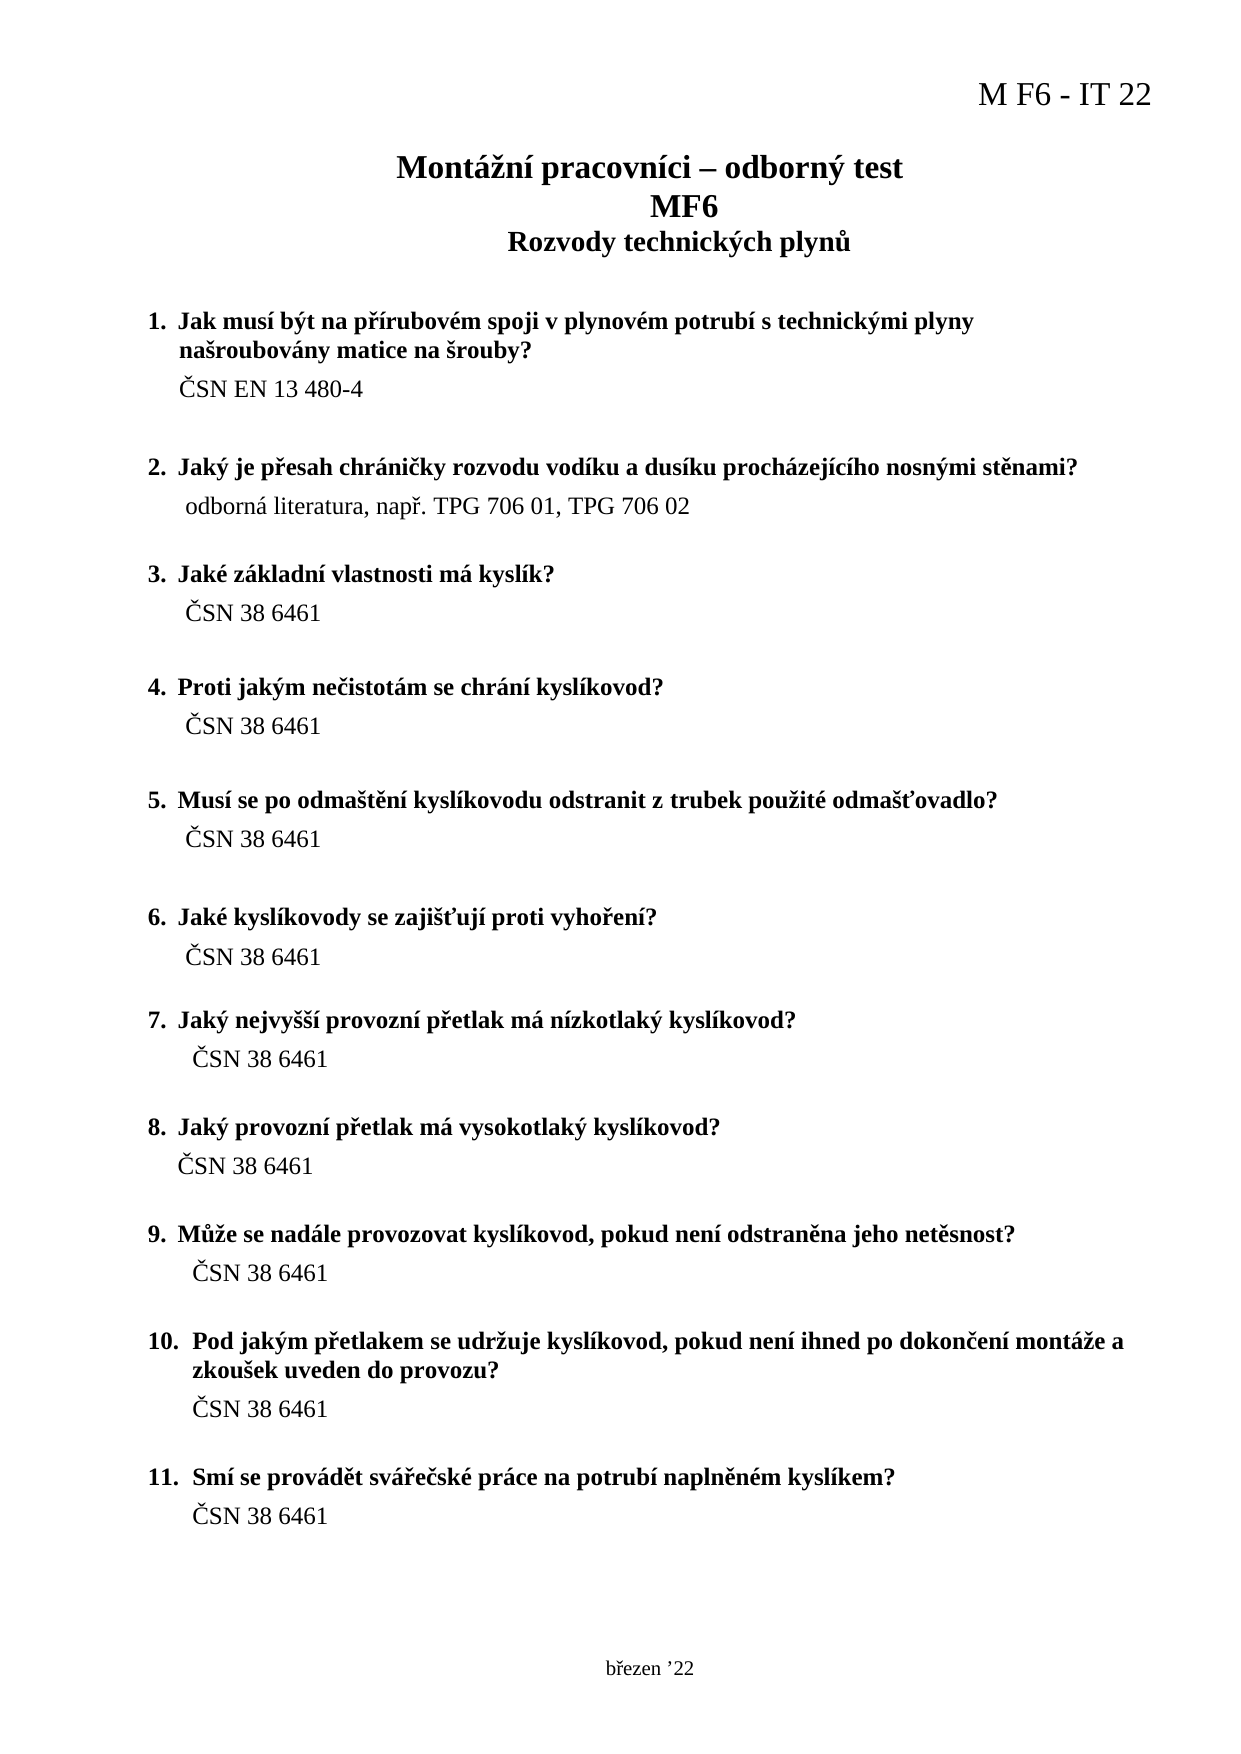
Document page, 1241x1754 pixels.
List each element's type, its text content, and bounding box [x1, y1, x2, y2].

subtitle Rozvody technických plynů [148, 224, 1211, 258]
text ČSN 38 6461 [192, 1044, 1152, 1073]
text ČSN 38 6461 [192, 1394, 1152, 1423]
list Jaký nejvyšší provozní přetlak má nízkotlaký kyslíkovod? [148, 1005, 1152, 1034]
list Pod jakým přetlakem se udržuje kyslíkovod, pokud není ihned po dokončení montáže a zkoušek uveden do provozu? [148, 1326, 1152, 1384]
list Jaké základní vlastnosti má kyslík? [148, 559, 1152, 588]
list Proti jakým nečistotám se chrání kyslíkovod? [148, 672, 1152, 701]
list Jaké kyslíkovody se zajišťují proti vyhoření? [148, 902, 1152, 931]
list Jaký provozní přetlak má vysokotlaký kyslíkovod? [148, 1112, 1152, 1141]
list Jak musí být na přírubovém spoji v plynovém potrubí s technickými plyny [148, 306, 1152, 335]
text ČSN 38 6461 [148, 824, 1152, 853]
list Musí se po odmaštění kyslíkovodu odstranit z trubek použité odmašťovadlo? [148, 785, 1152, 814]
text ČSN 38 6461 [192, 1258, 1152, 1287]
subtitle odborná literatura, např. TPG 706 01, TPG 706 02 [148, 491, 1152, 520]
text ČSN 38 6461 [148, 598, 1152, 627]
text našroubovány matice na šrouby? [148, 335, 1152, 363]
text ČSN 38 6461 [148, 942, 1152, 970]
list Smí se provádět svářečské práce na potrubí naplněném kyslíkem? [148, 1462, 1152, 1491]
text ČSN 38 6461 [192, 1501, 1152, 1530]
list Může se nadále provozovat kyslíkovod, pokud není odstraněna jeho netěsnost? [148, 1219, 1152, 1248]
text ČSN 38 6461 [148, 711, 1152, 740]
list ČSN 38 6461 [177, 1151, 1152, 1180]
text Montážní pracovníci – odborný test MF6 [148, 148, 1152, 224]
text ČSN EN 13 480-4 [148, 374, 1152, 403]
list Jaký je přesah chráničky rozvodu vodíku a dusíku procházejícího nosnými stěnami? [148, 452, 1152, 481]
